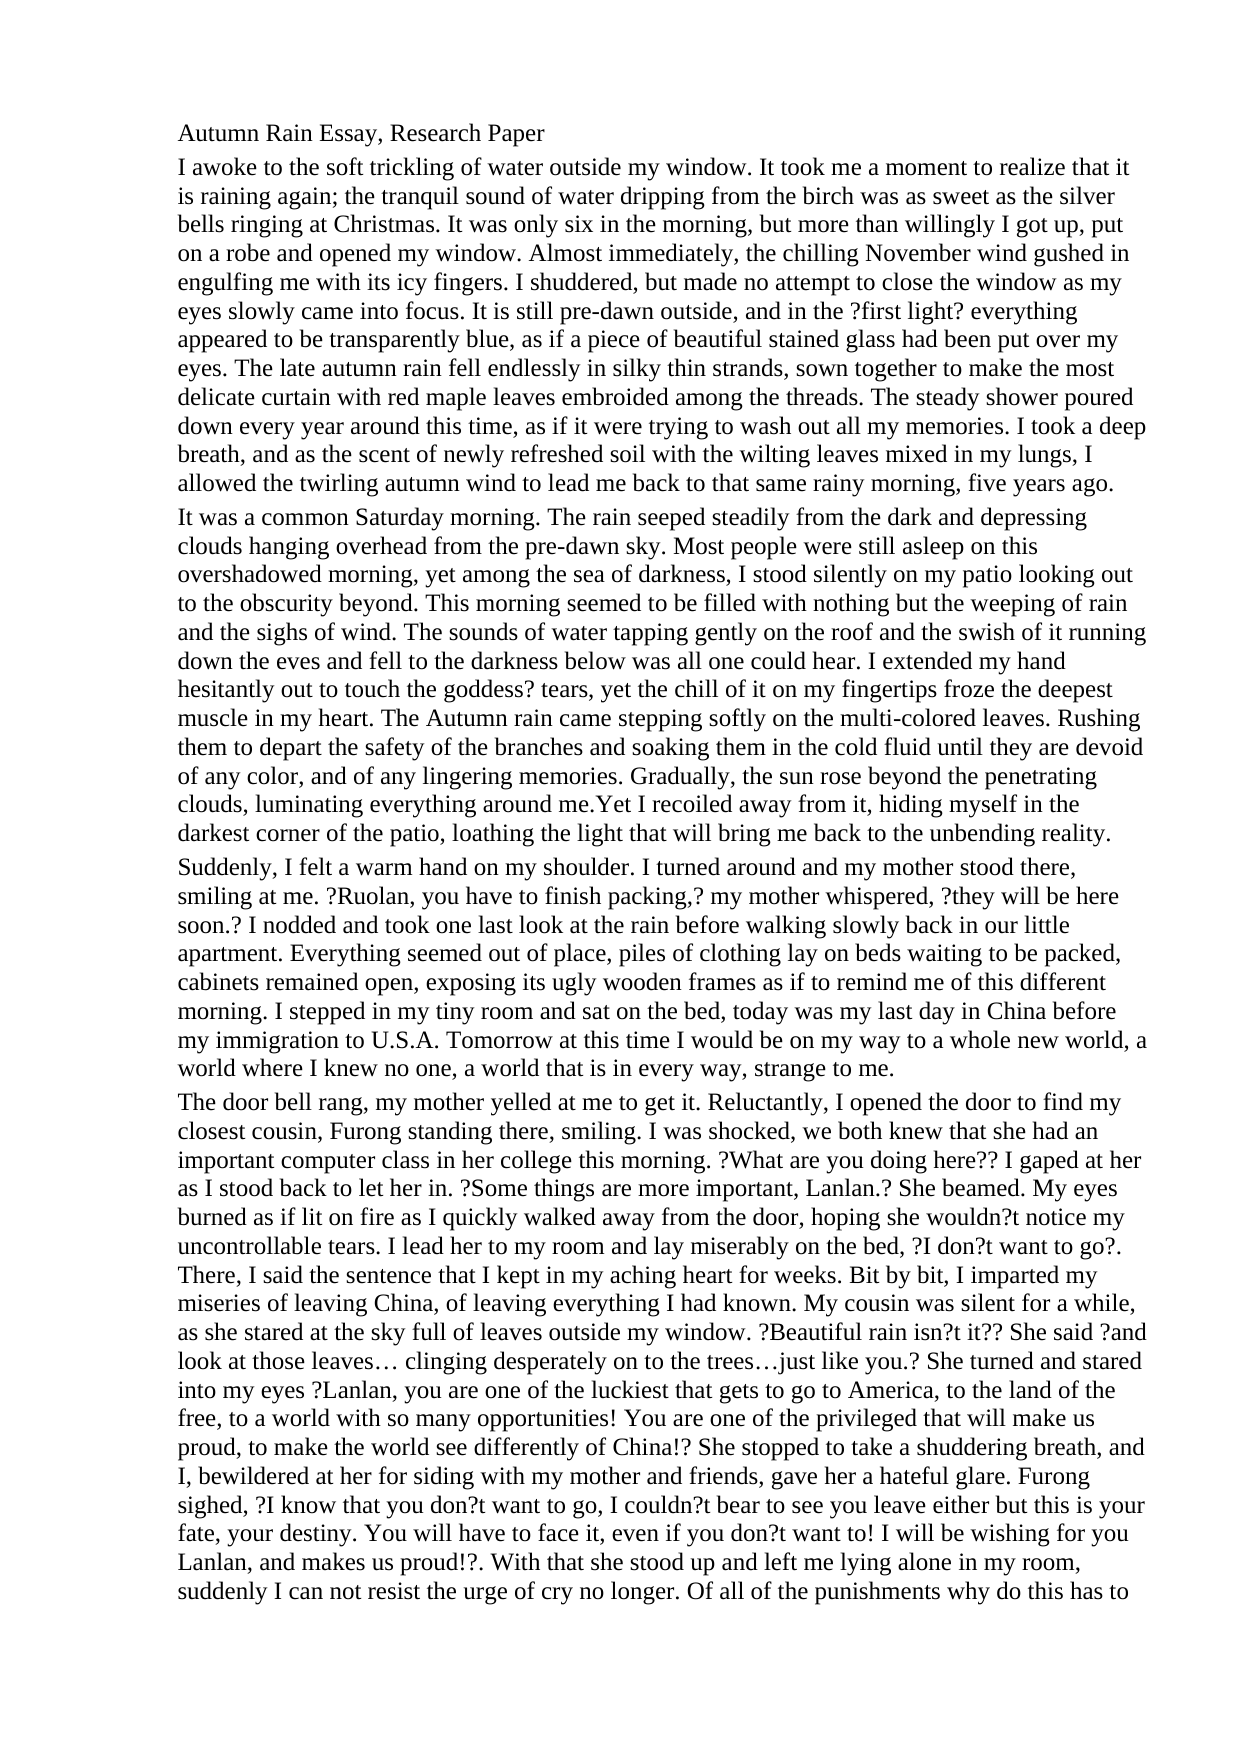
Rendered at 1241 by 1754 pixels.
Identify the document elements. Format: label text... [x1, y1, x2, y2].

text Autumn Rain Essay, Research Paper [177, 118, 1152, 147]
text It was a common Saturday morning. The rain seeped steadily from the dark and depressing clouds hanging overhead from the pre-dawn sky. Most people were still asleep on this overshadowed morning, yet among the sea of darkness, I stood silently on my patio looking out to the obscurity beyond. This morning seemed to be filled with nothing but the weeping of rain and the sighs of wind. The sounds of water tapping gently on the roof and the swish of it running down the eves and fell to the darkness below was all one could hear. I extended my hand hesitantly out to touch the goddess? tears, yet the chill of it on my fingertips froze the deepest muscle in my heart. The Autumn rain came stepping softly on the multi-colored leaves. Rushing them to depart the safety of the branches and soaking them in the cold fluid until they are devoid of any color, and of any lingering memories. Gradually, the sun rose beyond the penetrating clouds, luminating everything around me.Yet I recoiled away from it, hiding myself in the darkest corner of the patio, loathing the light that will bring me back to the unbending reality. [177, 502, 1152, 847]
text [177, 1087, 1152, 1605]
text Suddenly, I felt a warm hand on my shoulder. I turned around and my mother stood there, smiling at me. ?Ruolan, you have to finish packing,? my mother whispered, ?they will be here soon.? I nodded and took one last look at the rain before walking slowly back in our little apartment. Everything seemed out of place, piles of clothing lay on beds waiting to be packed, cabinets remained open, exposing its ugly wooden frames as if to remind me of this different morning. I stepped in my tiny room and sat on the bed, today was my last day in China before my immigration to U.S.A. Tomorrow at this time I would be on my way to a whole new world, a world where I knew no one, a world that is in every way, strange to me. [177, 852, 1152, 1082]
text I awoke to the soft trickling of water outside my window. It took me a moment to realize that it is raining again; the tranquil sound of water dripping from the birch was as sweet as the silver bells ringing at Christmas. It was only six in the morning, but more than willingly I got up, put on a robe and opened my window. Almost immediately, the chilling November wind gushed in engulfing me with its icy fingers. I shuddered, but made no attempt to close the window as my eyes slowly came into focus. It is still pre-dawn outside, and in the ?first light? everything appeared to be transparently blue, as if a piece of beautiful stained glass had been put over my eyes. The late autumn rain fell endlessly in silky thin strands, sown together to make the most delicate curtain with red maple leaves embroided among the threads. The steady shower poured down every year around this time, as if it were trying to wash out all my memories. I took a deep breath, and as the scent of newly refreshed soil with the wilting leaves mixed in my lungs, I allowed the twirling autumn wind to lead me back to that same rainy morning, five years ago. [177, 152, 1152, 497]
